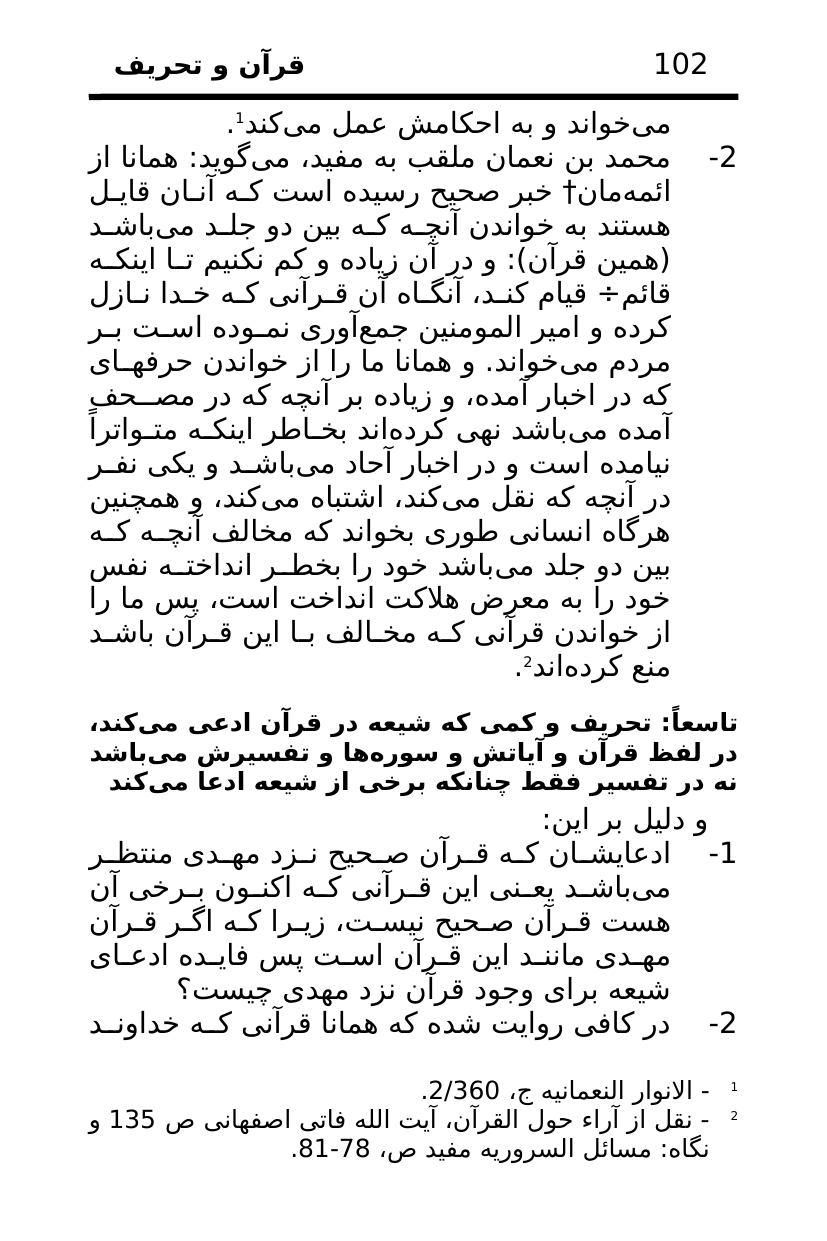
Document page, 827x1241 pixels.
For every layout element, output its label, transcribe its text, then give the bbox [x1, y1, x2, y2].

text تاسعاً: تحريف و کمی که شيعه در قرآن ادعی می‌کند، در لفظ قرآن و آياتش و سوره‌ها و تفسيرش می‌باشد نه در تفسير فقط چنانکه برخی از شيعه ادعا می‌کند [89, 709, 738, 796]
list محمد بن نعمان ملقب به مفید، می‌گوید: همانا از ائمه‌مان† خبر صحیح رسیده است که آنان قایل هستند به خواندن آنچه که بین دو جلد می‌باشد (همین قرآن): و در آن زیاده و کم نکنیم تا اینکه قائم÷ قیام کند، آنگاه آن قرآنی که خدا نازل کرده و امیر المومنین جمع‌آوری نموده است بر مردم می‌خواند. و همانا ما را از خواندن حرفهای که در اخبار آمده، و زیاده بر آنچه که در مصحف آمده می‌باشد نهی کرده‌اند بخاطر اینکه متواتراً نیامده است و در اخبار آحاد می‌‌باشد و یکی نفر در آنچه که نقل می‌کند، اشتباه می‌کند، و همچنین هرگاه انسانی طوری بخواند که مخالف آنچه که بین دو جلد می‌باشد خود را بخطر انداخته نفس خود را به معرض هلاکت انداخت است، پس ما را از خواندن قرآنی که مخالف با این قرآن باشد منع کرده‌اند. [89, 140, 708, 684]
list ادعایشان که قرآن صحیح نزد مهدی منتظر می‌باشد یعنی این قرآنی که اکنون برخی آن هست قرآن صحیح نیست، زیرا که اگر قرآن مهدی مانند این قرآن است پس فایده ادعای شیعه برای وجود قرآن نزد مهدی چیست؟ [89, 836, 708, 1006]
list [89, 1006, 708, 1040]
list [89, 106, 708, 140]
text و دلیل بر این: [89, 802, 738, 836]
